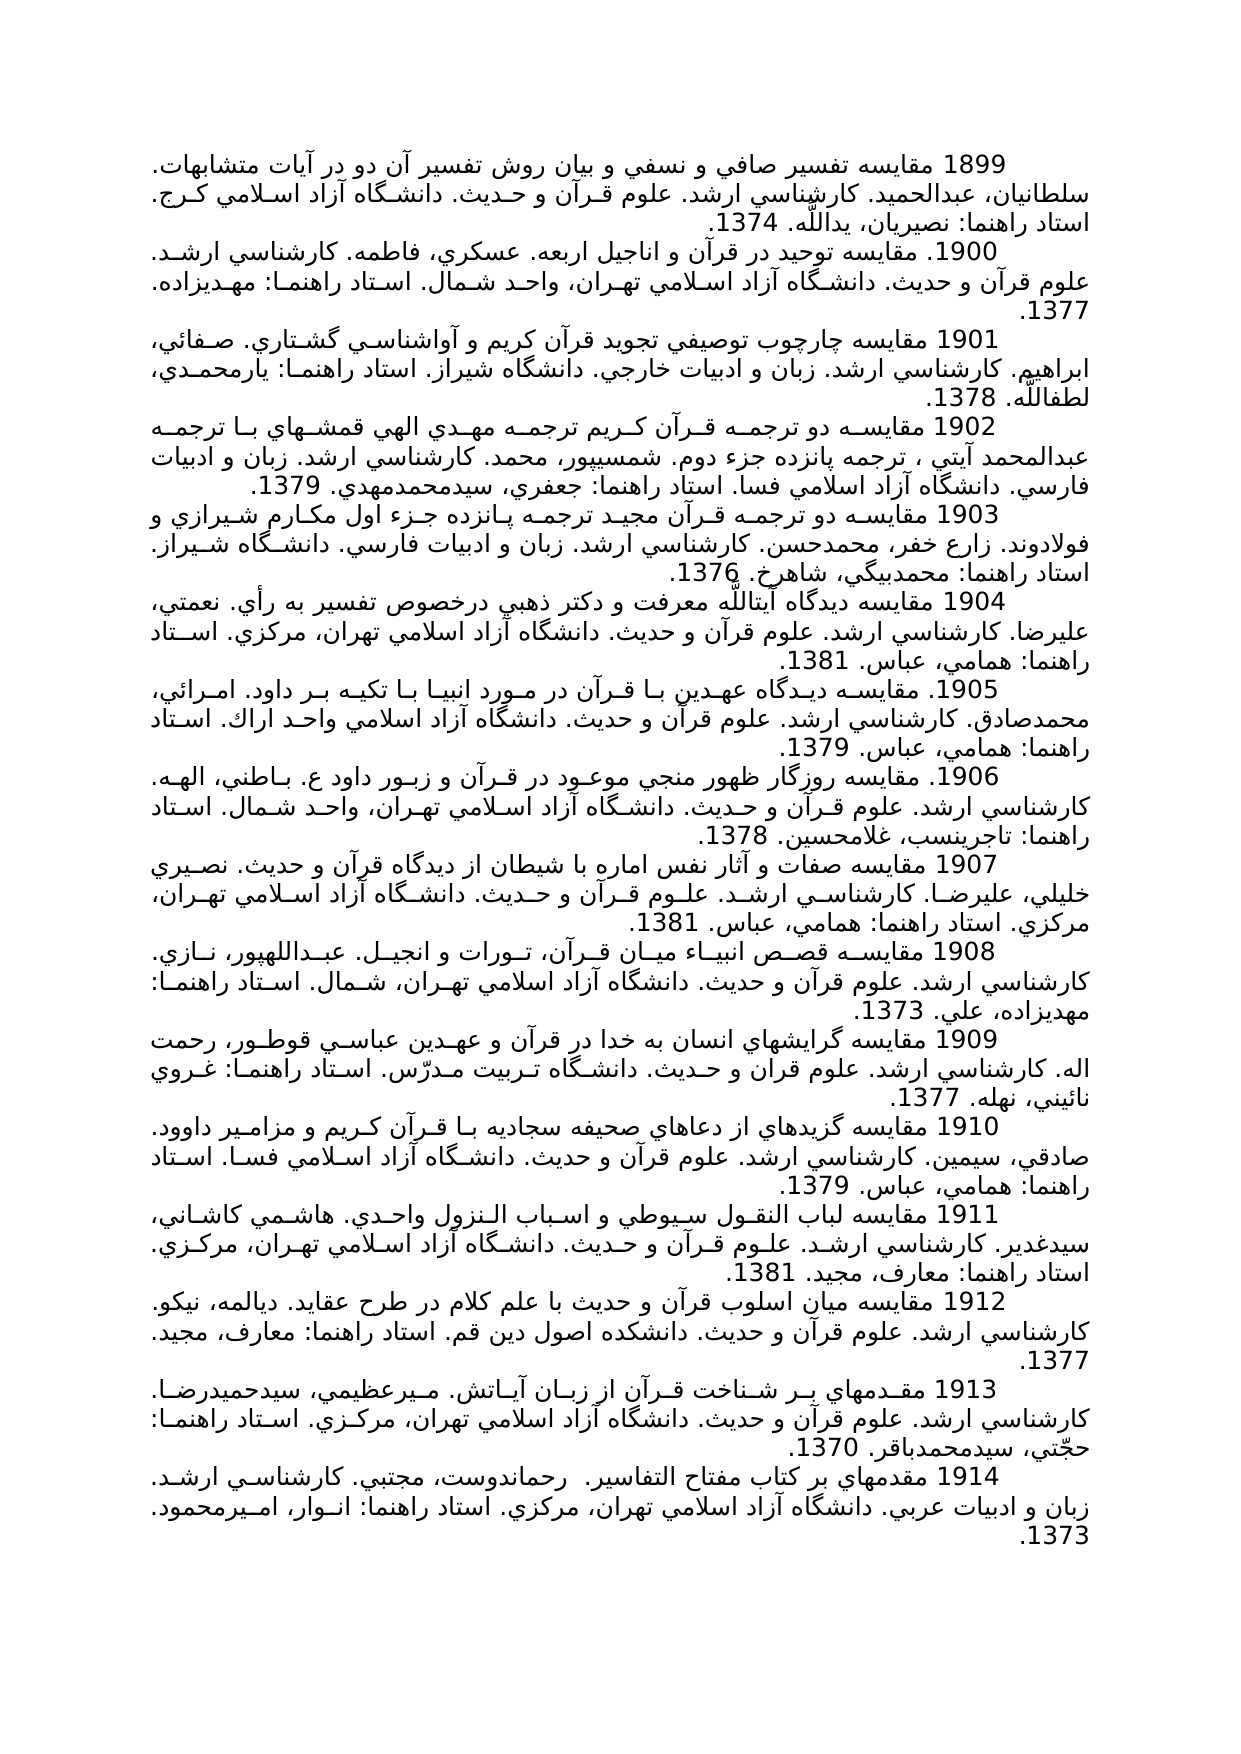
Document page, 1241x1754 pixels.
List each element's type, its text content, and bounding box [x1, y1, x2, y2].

text 1907 مقايسه صفات و آثار نفس اماره با شيطان از ديدگاه قرآن و حديث. نصيري خليلي، عليرضا. كارشناسي ارشد. علوم قرآن و حديث. دانشگاه آزاد اسلامي تهران، مركزي. استاد راهنما: همامي، عباس. 1381. [150, 850, 1090, 937]
text 1910 مقايسه گزيده‏اي از دعاهاي صحيفه سجاديه با قرآن كريم و مزامير داوود. صادقي، سيمين. كارشناسي ارشد. علوم قرآن و حديث. دانشگاه آزاد اسلامي فسا. استاد راهنما: همامي، عباس. 1379. [150, 1112, 1090, 1200]
text 1899 مقايسه تفسير صافي و نسفي و بيان روش تفسير آن دو در آيات متشابهات. سلطانيان، عبدالحميد. كارشناسي ارشد. علوم قرآن و حديث. دانشگاه آزاد اسلامي كرج. استاد راهنما: نصيريان، يداللَّه. 1374. [150, 150, 1090, 237]
text 1904 مقايسه ديدگاه آيت‏اللَّه معرفت و دكتر ذهبي درخصوص تفسير به رأي. نعمتي، عليرضا. كارشناسي ارشد. علوم قرآن و حديث. دانشگاه آزاد اسلامي تهران، مركزي. استاد راهنما: همامي، عباس. 1381. [150, 587, 1090, 675]
text 1901 مقايسه چارچوب توصيفي تجويد قرآن كريم و آواشناسي گشتاري. صفائي، ابراهيم. كارشناسي ارشد. زبان و ادبيات خارجي. دانشگاه شيراز. استاد راهنما: يارمحمدي، لطف‏اللَّه. 1378. [150, 325, 1090, 412]
text 1913 مقدمه‏اي بر شناخت قرآن از زبان آياتش. ميرعظيمي، سيدحميدرضا. كارشناسي ارشد. علوم قرآن و حديث. دانشگاه آزاد اسلامي تهران، مركزي. استاد راهنما: حجّتي، سيدمحمدباقر. 1370. [150, 1375, 1090, 1462]
text 1909 مقايسه گرايشهاي انسان به خدا در قرآن و عهدين عباسي قوطور، رحمت اله. كارشناسي ارشد. علوم قران و حديث. دانشگاه تربيت مدرّس. استاد راهنما: غروي نائيني، نهله. 1377. [150, 1025, 1090, 1112]
text 1908 مقايسه قصص انبياء ميان قرآن، تورات و انجيل. عبدالله‏پور، نازي. كارشناسي ارشد. علوم قرآن و حديث. دانشگاه آزاد اسلامي تهران، شمال. استاد راهنما: مهديزاده، علي. 1373. [150, 937, 1090, 1025]
text 1905. مقايسه ديدگاه عهدين با قرآن در مورد انبيا با تكيه بر داود. امرائي، محمدصادق. كارشناسي ارشد. علوم قرآن و حديث. دانشگاه آزاد اسلامي واحد اراك. استاد راهنما: همامي، عباس. 1379. [150, 675, 1090, 762]
text 1902 مقايسه دو ترجمه قرآن كريم ترجمه مهدي الهي قمشه‏اي با ترجمه عبدالمحمد آيتي ، ترجمه پانزده جزء دوم. شمسي‏پور، محمد. كارشناسي ارشد. زبان و ادبيات فارسي. دانشگاه آزاد اسلامي فسا. استاد راهنما: جعفري، سيدمحمدمهدي. 1379. [150, 412, 1090, 500]
text 1912 مقايسه ميان اسلوب قرآن و حديث با علم كلام در طرح عقايد. ديالمه، نيكو. كارشناسي ارشد. علوم قرآن و حديث. دانشكده اصول دين قم. استاد راهنما: معارف، مجيد. 1377. [150, 1287, 1090, 1375]
text 1906. مقايسه روزگار ظهور منجي موعود در قرآن و زبور داود ع. باطني، الهه. كارشناسي ارشد. علوم قرآن و حديث. دانشگاه آزاد اسلامي تهران، واحد شمال. استاد راهنما: تاجري‏نسب، غلامحسين. 1378. [150, 762, 1090, 850]
text 1914 مقدمه‏اي بر كتاب مفتاح التفاسير. رحماندوست، مجتبي. كارشناسي ارشد. زبان و ادبيات عربي. دانشگاه آزاد اسلامي تهران، مركزي. استاد راهنما: انوار، اميرمحمود. 1373. [150, 1462, 1090, 1550]
text 1911 مقايسه لباب النقول سيوطي و اسباب النزول واحدي. هاشمي كاشاني، سيدغدير. كارشناسي ارشد. علوم قرآن و حديث. دانشگاه آزاد اسلامي تهران، مركزي. استاد راهنما: معارف، مجيد. 1381. [150, 1200, 1090, 1287]
text 1900. مقايسه توحيد در قرآن و اناجيل اربعه. عسكري، فاطمه. كارشناسي ارشد. علوم قرآن و حديث. دانشگاه آزاد اسلامي تهران، واحد شمال. استاد راهنما: مهدي‏زاده. 1377. [150, 237, 1090, 325]
text 1903 مقايسه دو ترجمه قرآن مجيد ترجمه پانزده جزء اول مكارم شيرازي و فولادوند. زارع خفر، محمدحسن. كارشناسي ارشد. زبان و ادبيات فارسي. دانشگاه شيراز. استاد راهنما: محمدبيگي، شاهرخ. 1376. [150, 500, 1090, 587]
